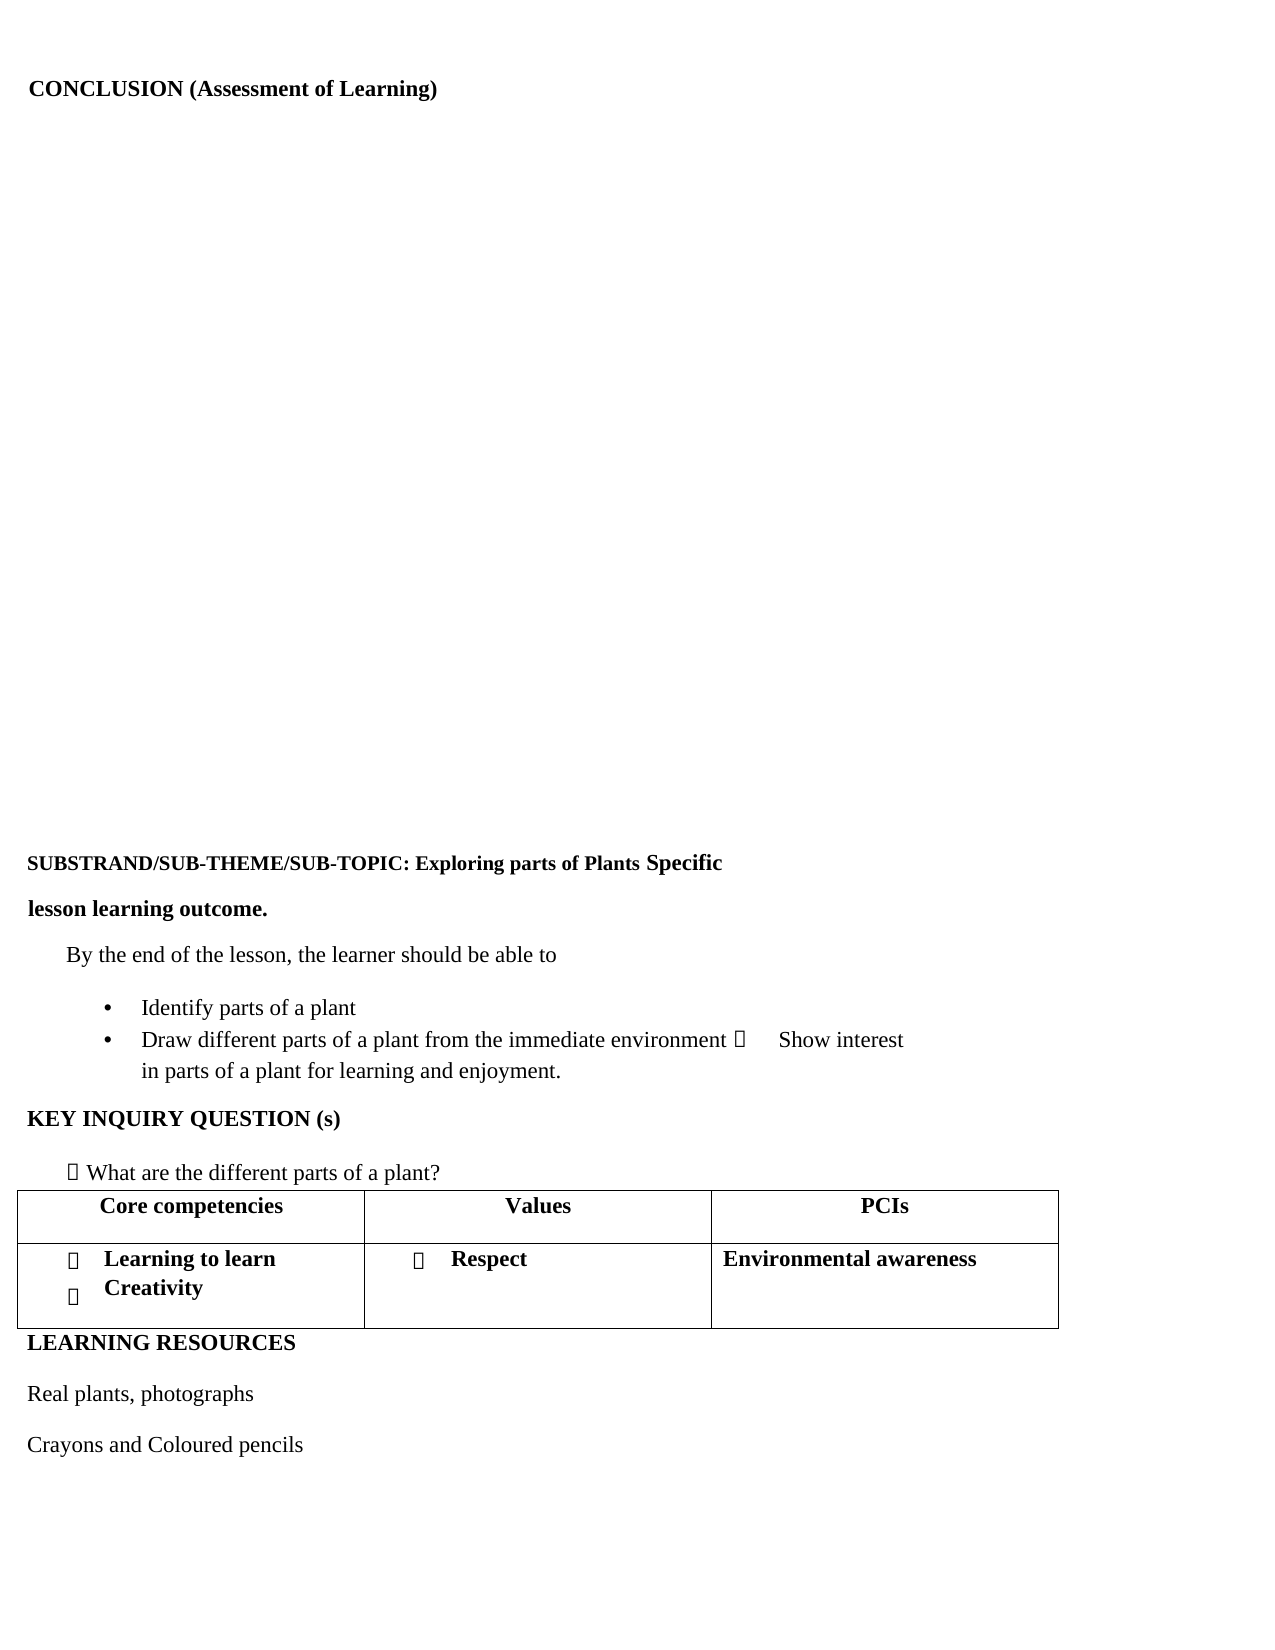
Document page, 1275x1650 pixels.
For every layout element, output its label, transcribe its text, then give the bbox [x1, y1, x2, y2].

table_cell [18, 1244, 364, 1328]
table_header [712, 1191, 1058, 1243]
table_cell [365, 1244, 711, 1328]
text Crayons and Coloured pencils [27, 1431, 1086, 1457]
list Identify parts of a plant [103, 994, 915, 1021]
list Draw different parts of a plant from the immediate environment  Show interest in parts of a plant for learning and enjoyment. [103, 1023, 915, 1083]
text SUBSTRAND/SUB-THEME/SUB-TOPIC: Exploring parts of Plants Specific lesson learning outcome. [27, 849, 722, 921]
text By the end of the lesson, the learner should be able to [66, 941, 1086, 967]
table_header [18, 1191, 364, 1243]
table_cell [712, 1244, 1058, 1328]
text Real plants, photographs [27, 1379, 1086, 1406]
text KEY INQUIRY QUESTION (s) [27, 1105, 1086, 1131]
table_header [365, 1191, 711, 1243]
text  What are the different parts of a plant? [66, 1156, 1086, 1187]
text LEARNING RESOURCES [27, 1329, 1086, 1355]
